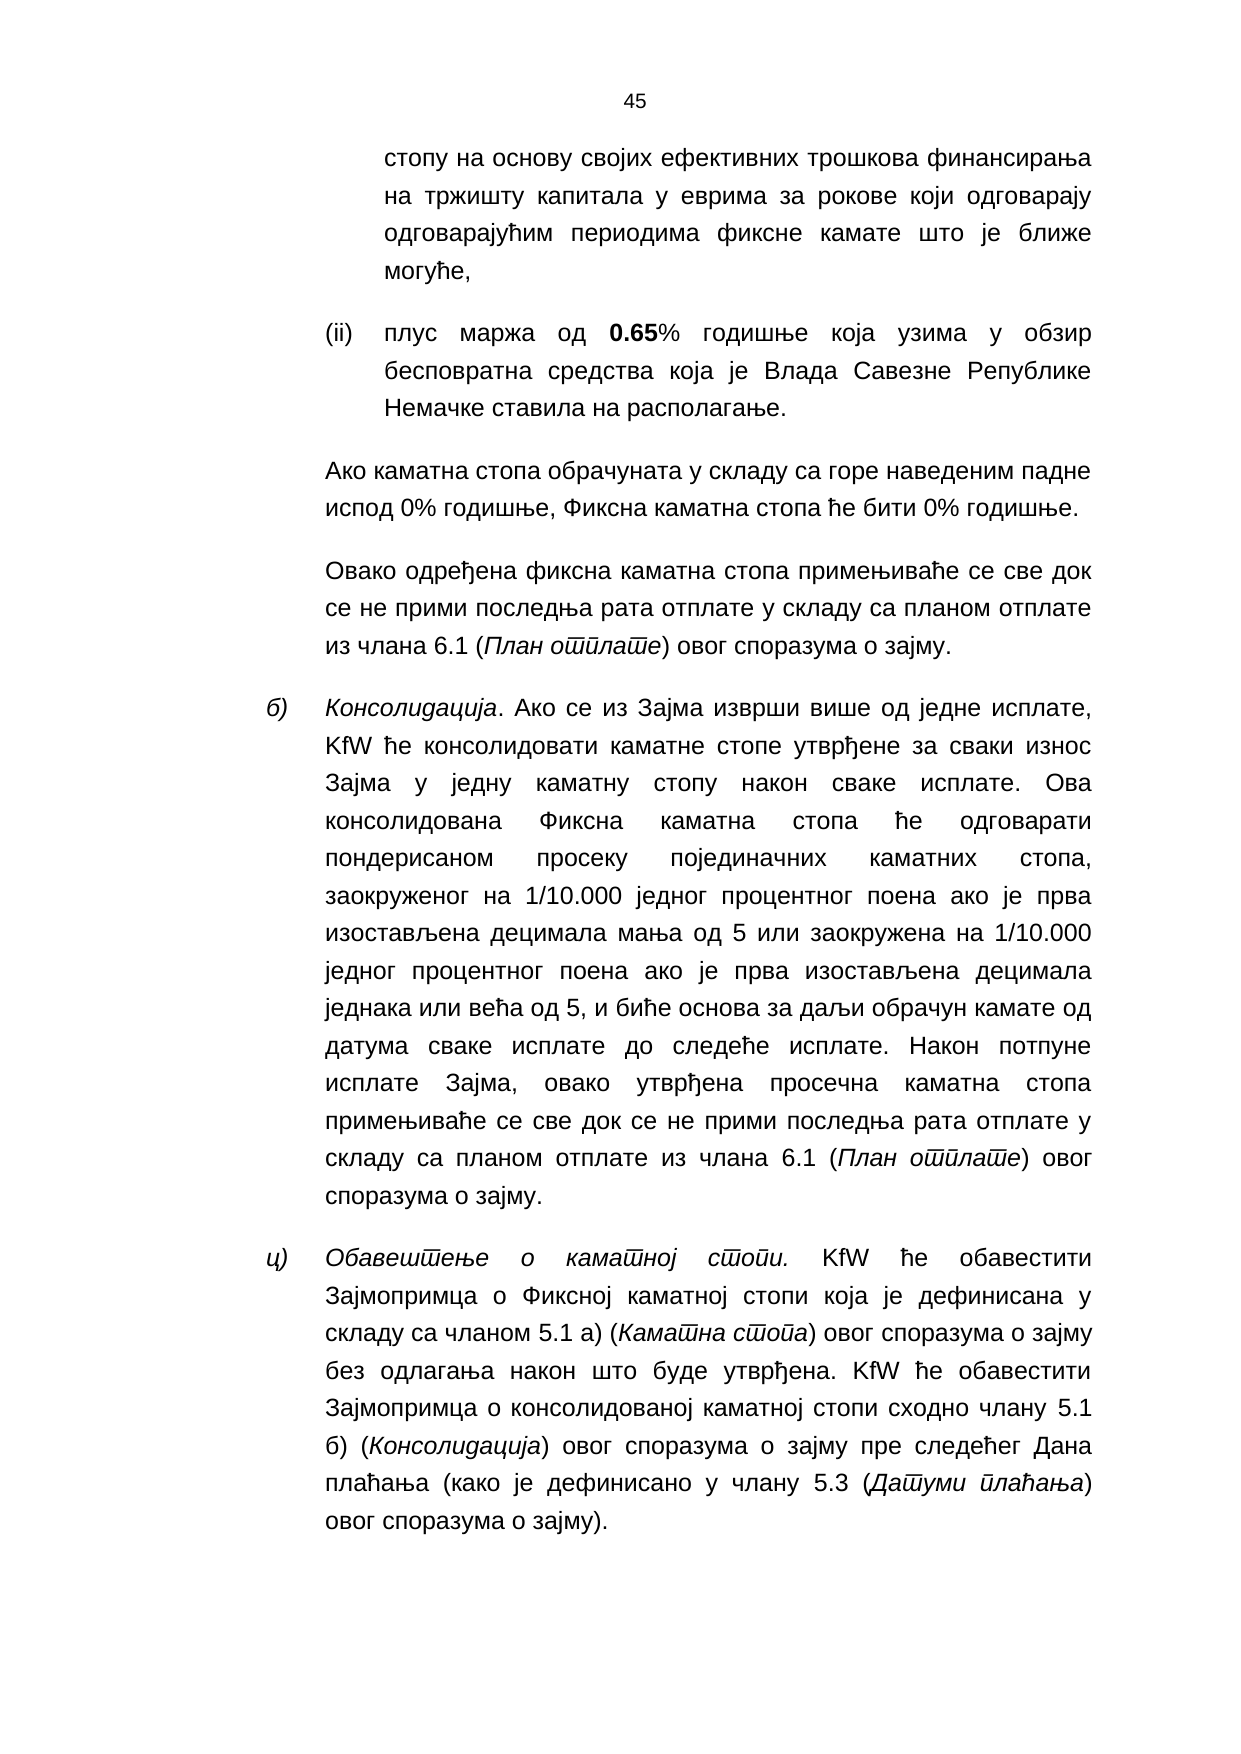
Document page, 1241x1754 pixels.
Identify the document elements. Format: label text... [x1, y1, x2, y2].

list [325, 137, 1092, 287]
list Ако каматна стопа обрачуната у складу са горе наведеним падне испод 0% годишње, Фиксна каматна стопа ће бити 0% годишње. [325, 449, 1092, 524]
list б) Консолидација. Ако се из Зајма изврши више од једне исплате, KfW ће консолидовати каматне стопе утврђене за сваки износ Зајма у једну каматну стопу након сваке исплате. Ова консолидована Фиксна каматна стопа ће одговарати пондерисаном просеку појединачних каматних стопа, заокруженог на 1/10.000 једног процентног поена ако је прва изостављена децимала мања од 5 или заокружена на 1/10.000 једног процентног поена ако је прва изостављена децимала једнака или већа од 5, и биће основа за даљи обрачун камате од датума сваке исплате до следеће исплате. Након потпуне исплате Зајма, овако утврђена просечна каматна стопа примењиваће се све док се не прими последња рата отплате у складу са планом отплате из члана 6.1 (План отплате) овог споразума о зајму. [266, 687, 1092, 1212]
list плус маржа од 0.65% годишње која узима у обзир бесповратна средства која је Влада Савезне Републике Немачке ставила на располагање. [325, 312, 1092, 424]
list ц) Обавештење о каматној стопи. KfW ће обавестити Зајмопримца о Фиксној каматној стопи која је дефинисана у складу са чланом 5.1 а) (Каматна стопа) овог споразума о зајму без одлагања након што буде утврђена. KfW ће обавестити Зајмопримца о консолидованој каматној стопи сходно члану 5.1 б) (Консолидација) овог споразума о зајму пре следећег Дана плаћања (како је дефинисано у члану 5.3 (Датуми плаћања) овог споразума о зајму). [266, 1237, 1092, 1537]
list Овако одређена фиксна каматна стопа примењиваће се све док се не прими последња рата отплате у складу са планом отплате из члана 6.1 (План отплате) овог споразума о зајму. [325, 549, 1092, 662]
